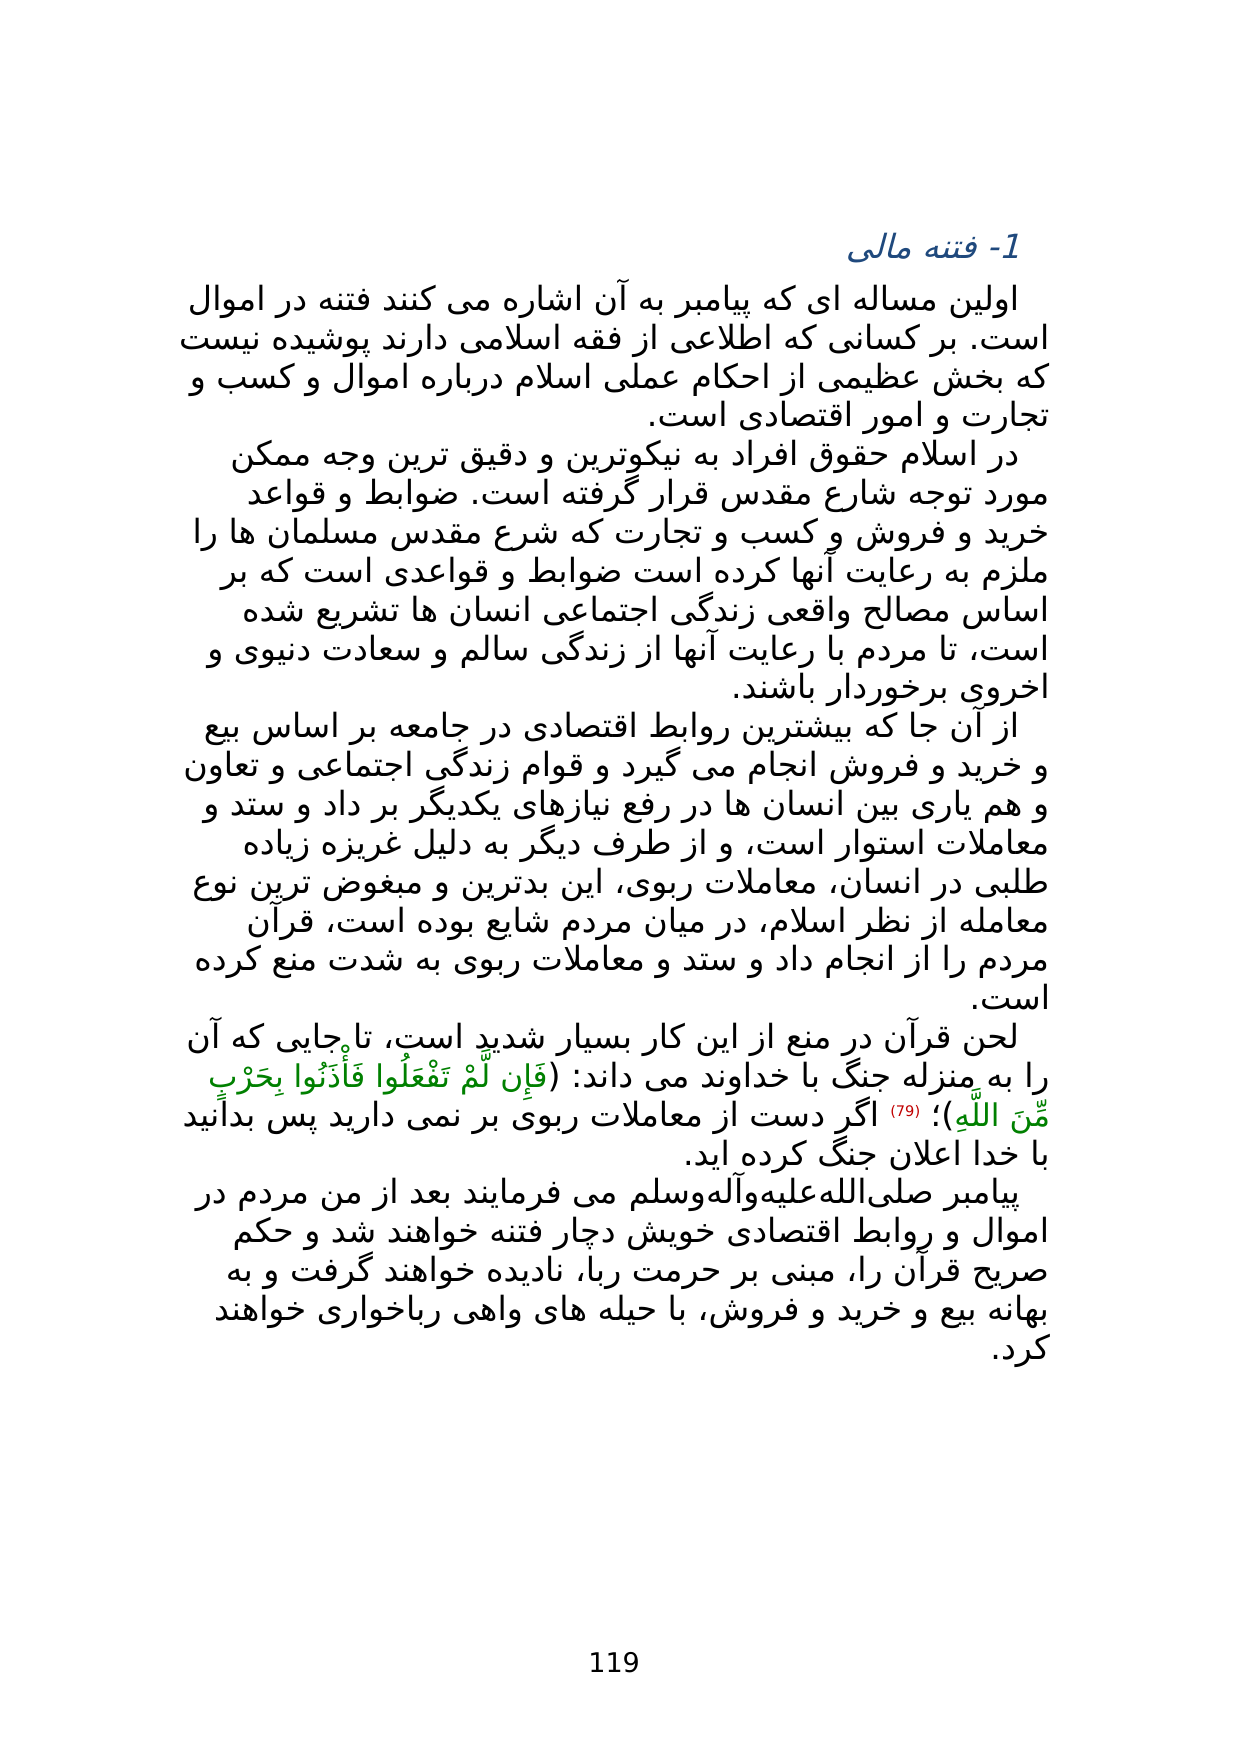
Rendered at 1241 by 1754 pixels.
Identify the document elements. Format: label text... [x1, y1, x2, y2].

text از آن جا که بيشترين روابط اقتصادى در جامعه بر اساس بيع و خريد و فروش انجام مى گيرد و قوام زندگى اجتماعى و تعاون و هم يارى بين انسان ها در رفع نيازهاى يکديگر بر داد و ستد و معاملات استوار است، و از طرف ديگر به دليل غريزه زياده طلبى در انسان، معاملات ربوى، اين بدترين و مبغوض ترين نوع معامله از نظر اسلام، در ميان مردم شايع بوده است، قرآن مردم را از انجام داد و ستد و معاملات ربوى به شدت منع کرده است. [178, 707, 1050, 1018]
text پيامبر صلى‌الله‌عليه‌وآله‌وسلم مى فرمايند بعد از من مردم در اموال و روابط اقتصادى خويش دچار فتنه خواهند شد و حکم صريح قرآن را، مبنى بر حرمت ربا، ناديده خواهند گرفت و به بهانه بيع و خريد و فروش، با حيله هاى واهى رباخوارى خواهند کرد. [178, 1173, 1050, 1367]
subtitle 1- فتنه مالى [178, 228, 1050, 267]
text در اسلام حقوق افراد به نيکوترين و دقيق ترين وجه ممکن مورد توجه شارع مقدس قرار گرفته است. ضوابط و قواعد خريد و فروش و کسب و تجارت که شرع مقدس مسلمان ها را ملزم به رعايت آنها کرده است ضوابط و قواعدى است که بر اساس مصالح واقعى زندگى اجتماعى انسان ها تشريع شده است، تا مردم با رعايت آنها از زندگى سالم و سعادت دنيوى و اخروى برخوردار باشند. [178, 435, 1050, 707]
text اولين مساله اى که پيامبر به آن اشاره مى کنند فتنه در اموال است. بر کسانى که اطلاعى از فقه اسلامى دارند پوشيده نيست که بخش عظيمى از احکام عملى اسلام درباره اموال و کسب و تجارت و امور اقتصادى است. [178, 279, 1050, 435]
text لحن قرآن در منع از اين کار بسيار شديد است، تا جايى که آن را به منزله جنگ با خداوند مى داند: (فَإِن لَّمْ تَفْعَلُوا فَأْذَنُوا بِحَرْبٍ مِّنَ اللَّهِ)؛ (79) اگر دست از معاملات ربوى بر نمى داريد پس بدانيد با خدا اعلان جنگ کرده ايد. [178, 1018, 1050, 1173]
